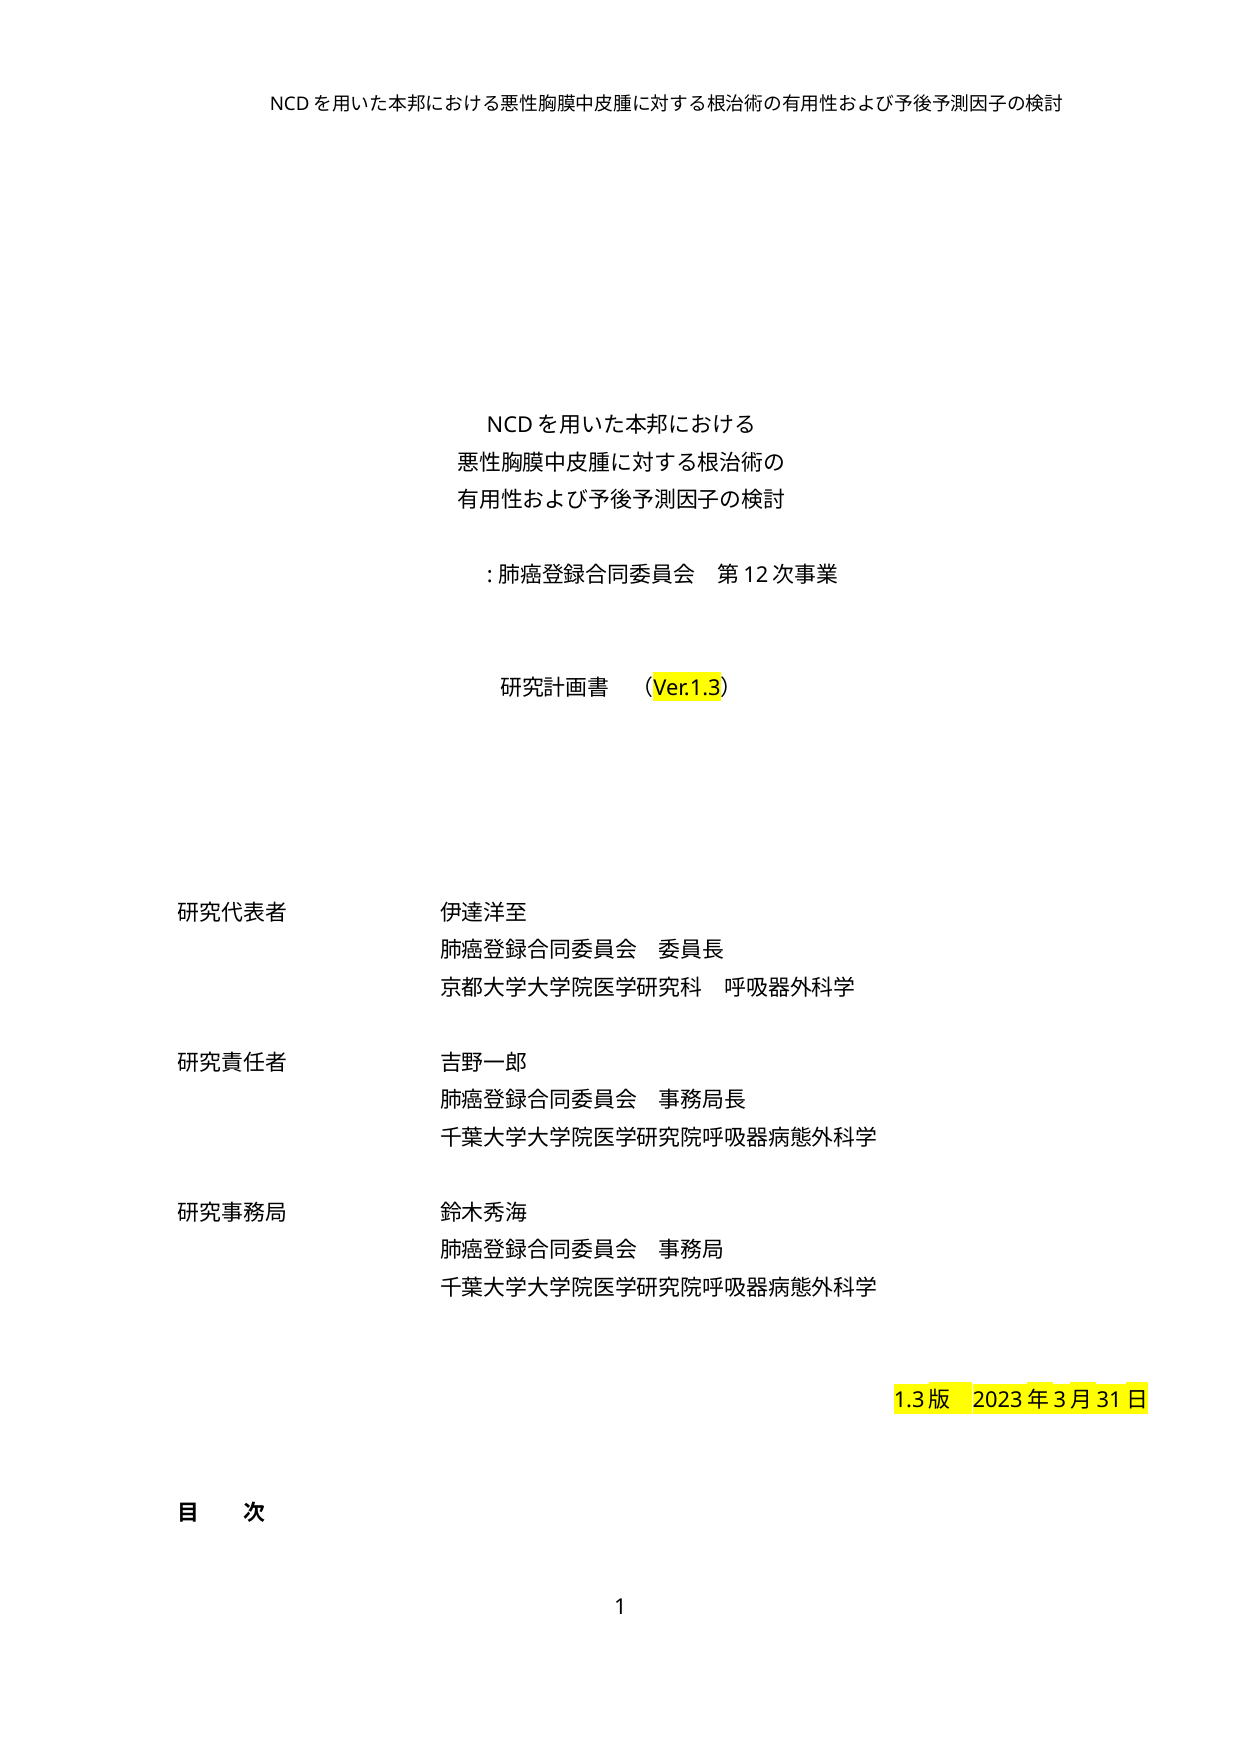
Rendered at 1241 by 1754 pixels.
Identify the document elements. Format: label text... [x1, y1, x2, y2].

text NCDを用いた本邦における [177, 404, 1065, 442]
text 有用性および予後予測因子の検討 [177, 479, 1065, 517]
text 千葉大学大学院医学研究院呼吸器病態外科学 [177, 1117, 1065, 1154]
text 研究計画書 （Ver.1.3） [177, 667, 1065, 704]
text 目 次 [177, 1492, 1034, 1529]
text 肺癌登録合同委員会 事務局 [177, 1229, 1065, 1267]
text 肺癌登録合同委員会 事務局長 [177, 1079, 1065, 1117]
text 肺癌登録合同委員会 委員長 [177, 929, 1065, 967]
text 研究代表者 伊達洋至 [177, 892, 1065, 929]
text 京都大学大学院医学研究科 呼吸器外科学 [177, 967, 1065, 1004]
text 千葉大学大学院医学研究院呼吸器病態外科学 [177, 1267, 1065, 1304]
text 研究事務局 鈴木秀海 [177, 1192, 1065, 1229]
text : 肺癌登録合同委員会 第12次事業 [177, 554, 1147, 592]
text 1.3版 2023年3月31日 [177, 1379, 1147, 1417]
text 研究責任者 吉野一郎 [177, 1042, 1065, 1079]
text 悪性胸膜中皮腫に対する根治術の [177, 442, 1065, 479]
